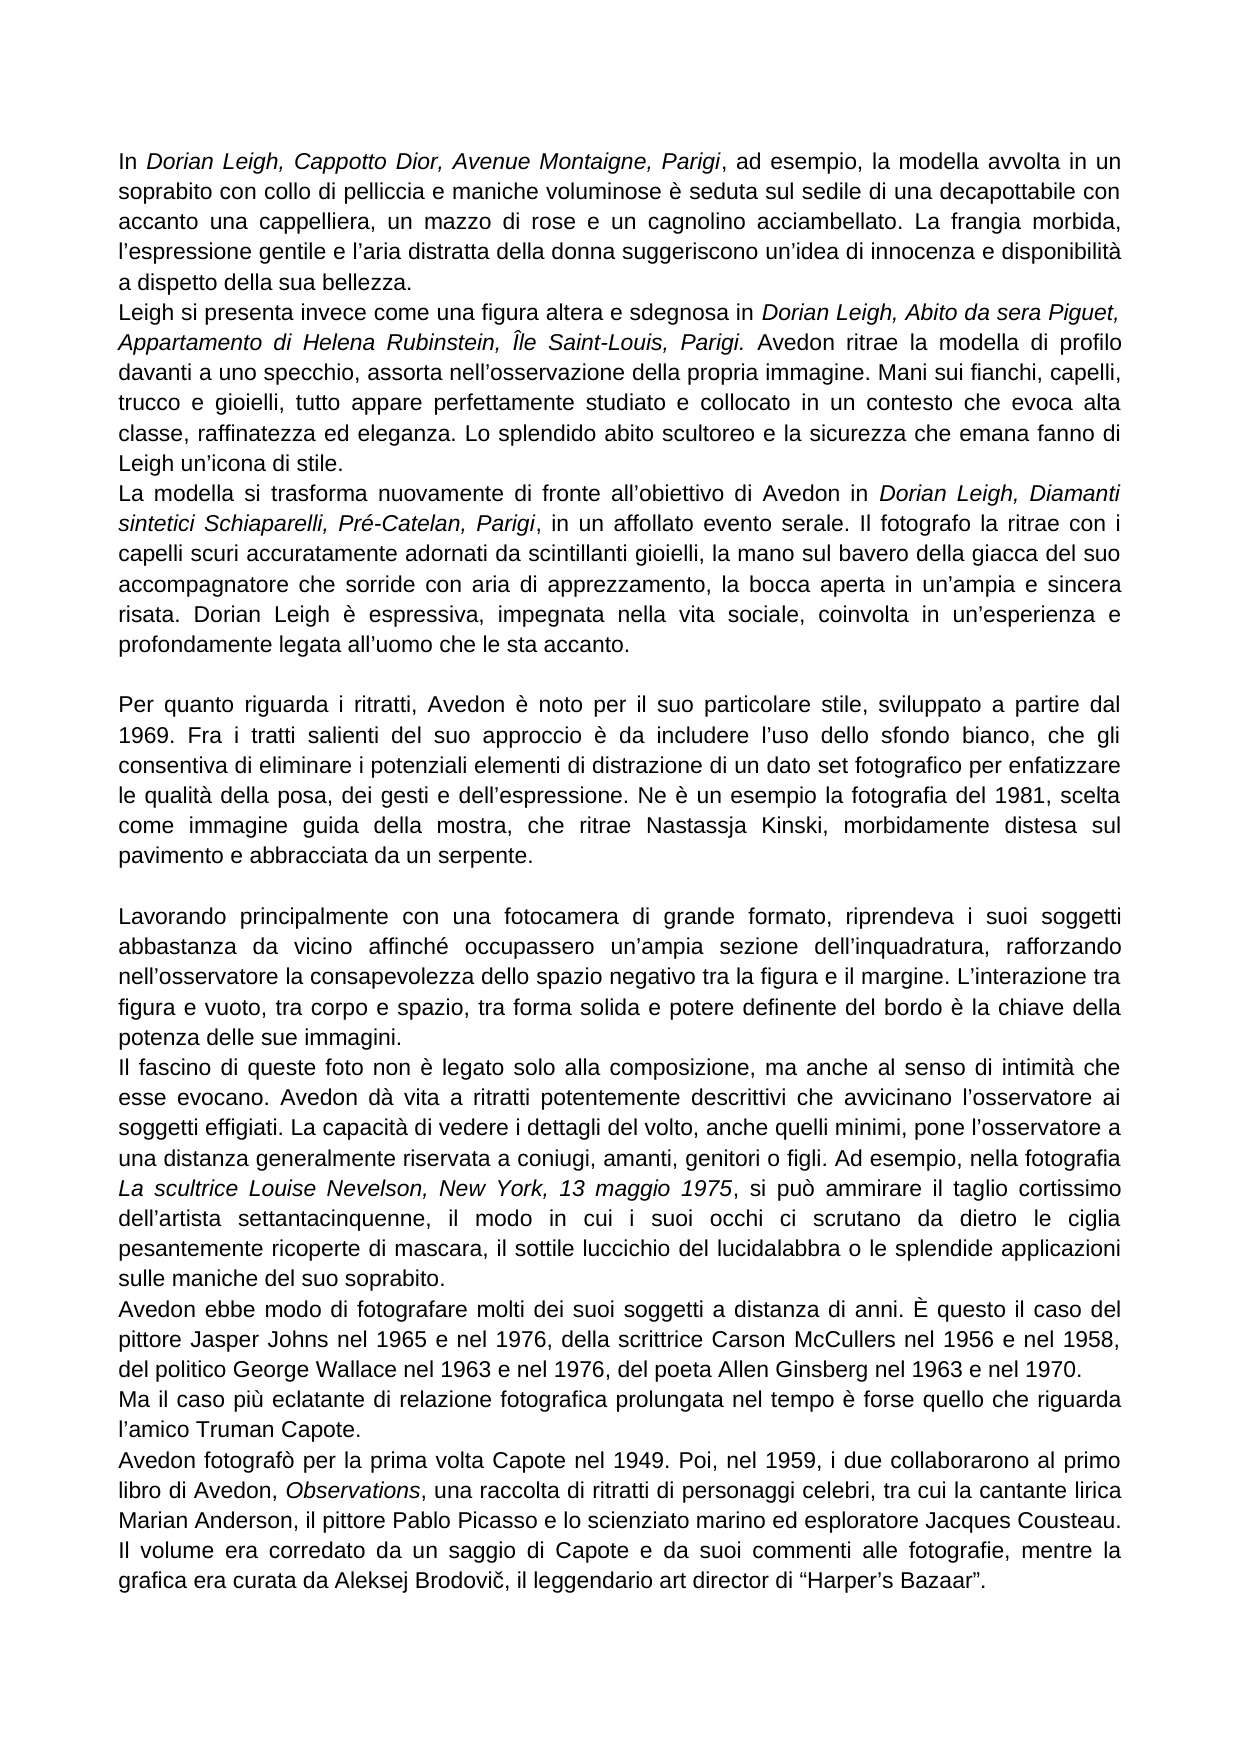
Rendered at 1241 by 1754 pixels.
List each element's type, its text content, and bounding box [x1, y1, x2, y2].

text La modella si trasforma nuovamente di fronte all’obiettivo di Avedon in Dorian Leigh, Diamanti sintetici Schiaparelli, Pré-Catelan, Parigi, in un affollato evento serale. Il fotografo la ritrae con i capelli scuri accuratamente adornati da scintillanti gioielli, la mano sul bavero della giacca del suo accompagnatore che sorride con aria di apprezzamento, la bocca aperta in un’ampia e sincera risata. Dorian Leigh è espressiva, impegnata nella vita sociale, coinvolta in un’esperienza e profondamente legata all’uomo che le sta accanto. [118, 480, 1122, 657]
text Ma il caso più eclatante di relazione fotografica prolungata nel tempo è forse quello che riguarda l’amico Truman Capote. [118, 1386, 1122, 1443]
text In Dorian Leigh, Cappotto Dior, Avenue Montaigne, Parigi, ad esempio, la modella avvolta in un soprabito con collo di pelliccia e maniche voluminose è seduta sul sedile di una decapottabile con accanto una cappelliera, un mazzo di rose e un cagnolino acciambellato. La frangia morbida, l’espressione gentile e l’aria distratta della donna suggeriscono un’idea di innocenza e disponibilità a dispetto della sua bellezza. [118, 148, 1122, 295]
text Leigh si presenta invece come una figura altera e sdegnosa in Dorian Leigh, Abito da sera Piguet, Appartamento di Helena Rubinstein, Île Saint-Louis, Parigi. Avedon ritrae la modella di profilo davanti a uno specchio, assorta nell’osservazione della propria immagine. Mani sui fianchi, capelli, trucco e gioielli, tutto appare perfettamente studiato e collocato in un contesto che evoca alta classe, raffinatezza ed eleganza. Lo splendido abito scultoreo e la sicurezza che emana fanno di Leigh un’icona di stile. [118, 299, 1122, 476]
text Avedon ebbe modo di fotografare molti dei suoi soggetti a distanza di anni. È questo il caso del pittore Jasper Johns nel 1965 e nel 1976, della scrittrice Carson McCullers nel 1956 e nel 1958, del politico George Wallace nel 1963 e nel 1976, del poeta Allen Ginsberg nel 1963 e nel 1970. [118, 1296, 1122, 1382]
text Avedon fotografò per la prima volta Capote nel 1949. Poi, nel 1959, i due collaborarono al primo libro di Avedon, Observations, una raccolta di ritratti di personaggi celebri, tra cui la cantante lirica Marian Anderson, il pittore Pablo Picasso e lo scienziato marino ed esploratore Jacques Cousteau. Il volume era corredato da un saggio di Capote e da suoi commenti alle fotografie, mentre la grafica era curata da Aleksej Brodovič, il leggendario art director di “Harper’s Bazaar”. [118, 1447, 1122, 1594]
text Per quanto riguarda i ritratti, Avedon è noto per il suo particolare stile, sviluppato a partire dal 1969. Fra i tratti salienti del suo approccio è da includere l’uso dello sfondo bianco, che gli consentiva di eliminare i potenziali elementi di distrazione di un dato set fotografico per enfatizzare le qualità della posa, dei gesti e dell’espressione. Ne è un esempio la fotografia del 1981, scelta come immagine guida della mostra, che ritrae Nastassja Kinski, morbidamente distesa sul pavimento e abbracciata da un serpente. [118, 691, 1122, 869]
text Il fascino di queste foto non è legato solo alla composizione, ma anche al senso di intimità che esse evocano. Avedon dà vita a ritratti potentemente descrittivi che avvicinano l’osservatore ai soggetti effigiati. La capacità di vedere i dettagli del volto, anche quelli minimi, pone l’osservatore a una distanza generalmente riservata a coniugi, amanti, genitori o figli. Ad esempio, nella fotografia La scultrice Louise Nevelson, New York, 13 maggio 1975, si può ammirare il taglio cortissimo dell’artista settantacinquenne, il modo in cui i suoi occhi ci scrutano da dietro le ciglia pesantemente ricoperte di mascara, il sottile luccichio del lucidalabbra o le splendide applicazioni sulle maniche del suo soprabito. [118, 1054, 1122, 1292]
text Lavorando principalmente con una fotocamera di grande formato, riprendeva i suoi soggetti abbastanza da vicino affinché occupassero un’ampia sezione dell’inquadratura, rafforzando nell’osservatore la consapevolezza dello spazio negativo tra la figura e il margine. L’interazione tra figura e vuoto, tra corpo e spazio, tra forma solida e potere definente del bordo è la chiave della potenza delle sue immagini. [118, 903, 1122, 1050]
